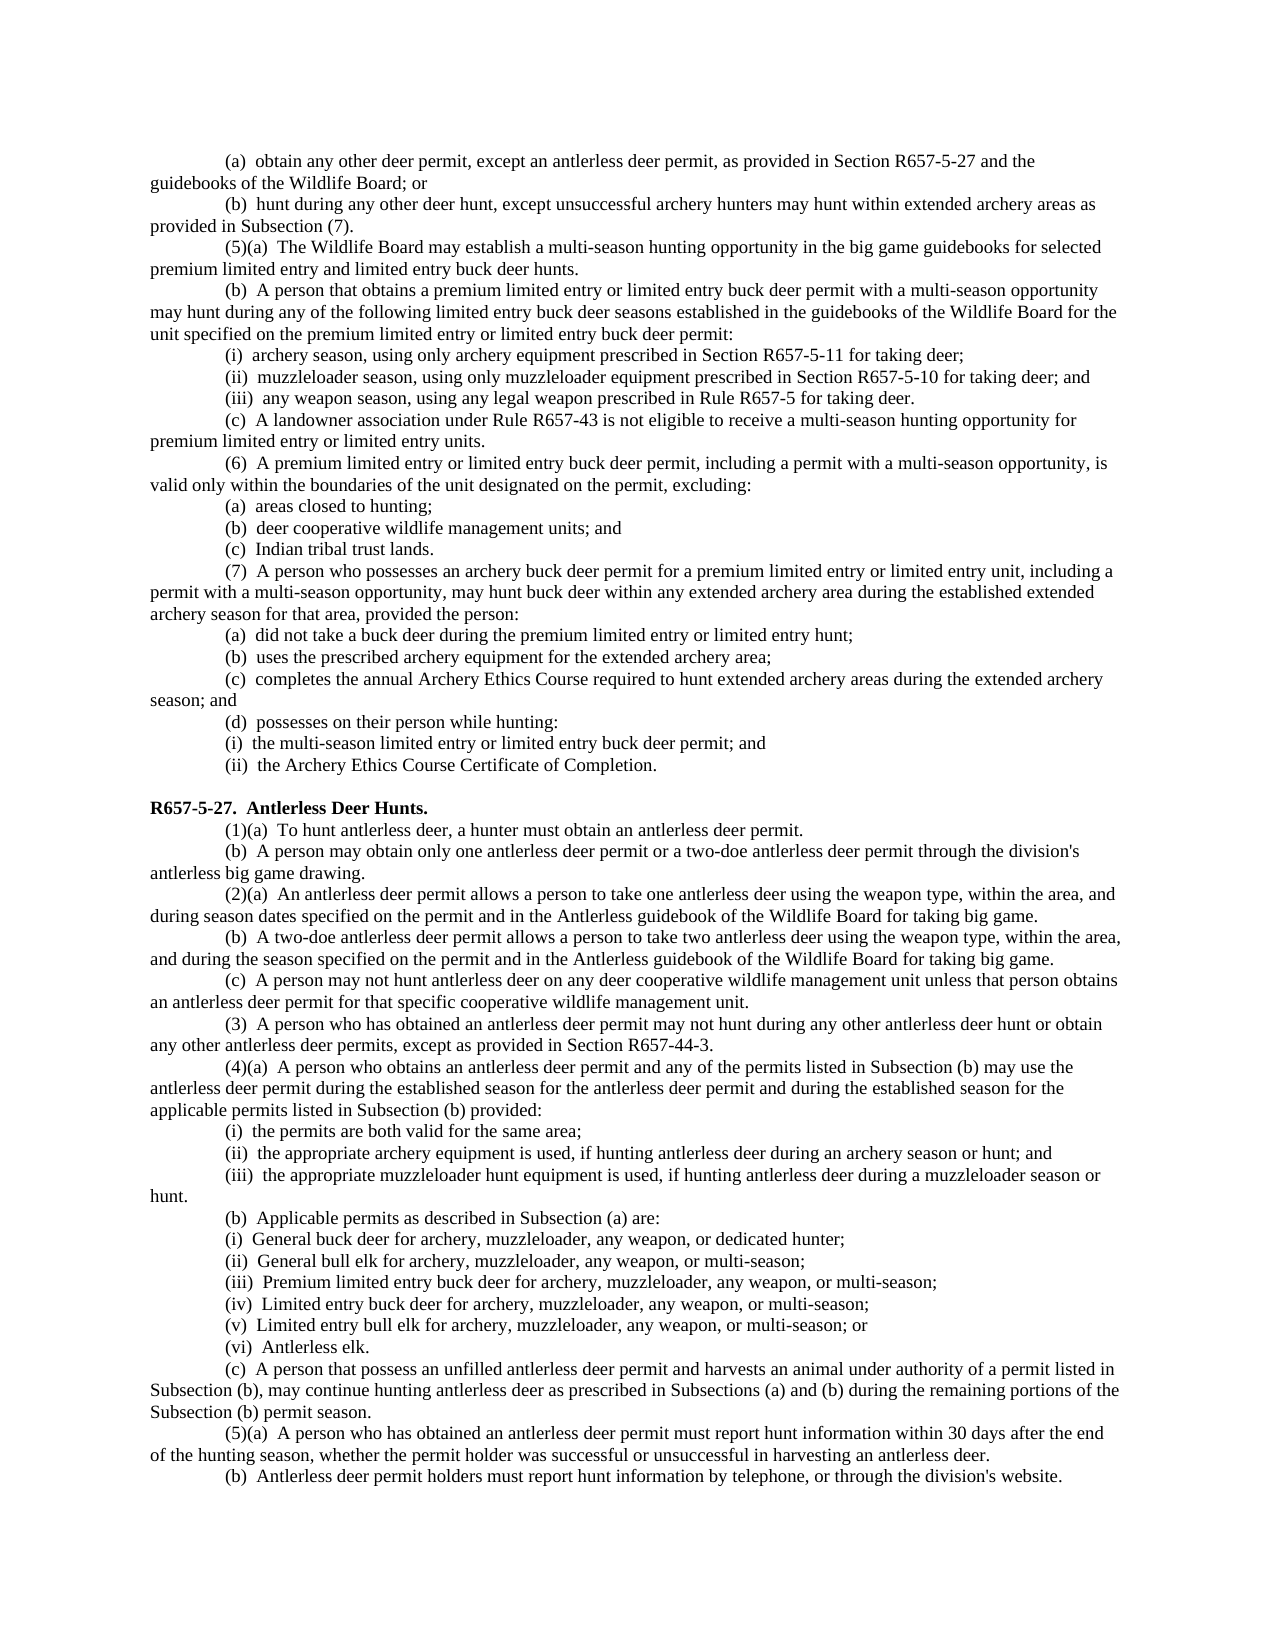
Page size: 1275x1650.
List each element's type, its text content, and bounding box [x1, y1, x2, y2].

text (b) uses the prescribed archery equipment for the extended archery area; [150, 646, 1125, 667]
text (a) obtain any other deer permit, except an antlerless deer permit, as provided in Section R657-5-27 and the guidebooks of the Wildlife Board; or [150, 150, 1125, 193]
text (iv) Limited entry buck deer for archery, muzzleloader, any weapon, or multi-season; [150, 1293, 1125, 1314]
text (vi) Antlerless elk. [150, 1336, 1125, 1357]
text (ii) the appropriate archery equipment is used, if hunting antlerless deer during an archery season or hunt; and [150, 1142, 1125, 1163]
text R657-5-27. Antlerless Deer Hunts. [150, 797, 1125, 818]
text (c) A person that possess an unfilled antlerless deer permit and harvests an animal under authority of a permit listed in Subsection (b), may continue hunting antlerless deer as prescribed in Subsections (a) and (b) during the remaining portions of the Subsection (b) permit season. [150, 1357, 1125, 1422]
text (ii) General bull elk for archery, muzzleloader, any weapon, or multi-season; [150, 1250, 1125, 1271]
text (i) the multi-season limited entry or limited entry buck deer permit; and [150, 732, 1125, 754]
text (i) archery season, using only archery equipment prescribed in Section R657-5-11 for taking deer; [150, 344, 1125, 366]
text (2)(a) An antlerless deer permit allows a person to take one antlerless deer using the weapon type, within the area, and during season dates specified on the permit and in the Antlerless guidebook of the Wildlife Board for taking big game. [150, 883, 1125, 926]
text (a) areas closed to hunting; [150, 495, 1125, 517]
text (5)(a) The Wildlife Board may establish a multi-season hunting opportunity in the big game guidebooks for selected premium limited entry and limited entry buck deer hunts. [150, 236, 1125, 279]
text (5)(a) A person who has obtained an antlerless deer permit must report hunt information within 30 days after the end of the hunting season, whether the permit holder was successful or unsuccessful in harvesting an antlerless deer. [150, 1422, 1125, 1465]
text (iii) Premium limited entry buck deer for archery, muzzleloader, any weapon, or multi-season; [150, 1271, 1125, 1293]
text (ii) muzzleloader season, using only muzzleloader equipment prescribed in Section R657-5-10 for taking deer; and [150, 366, 1125, 387]
text (i) General buck deer for archery, muzzleloader, any weapon, or dedicated hunter; [150, 1228, 1125, 1250]
text (i) the permits are both valid for the same area; [150, 1120, 1125, 1142]
text (4)(a) A person who obtains an antlerless deer permit and any of the permits listed in Subsection (b) may use the antlerless deer permit during the established season for the antlerless deer permit and during the established season for the applicable permits listed in Subsection (b) provided: [150, 1056, 1125, 1120]
text (b) A two-doe antlerless deer permit allows a person to take two antlerless deer using the weapon type, within the area, and during the season specified on the permit and in the Antlerless guidebook of the Wildlife Board for taking big game. [150, 926, 1125, 969]
text (b) A person that obtains a premium limited entry or limited entry buck deer permit with a multi-season opportunity may hunt during any of the following limited entry buck deer seasons established in the guidebooks of the Wildlife Board for the unit specified on the premium limited entry or limited entry buck deer permit: [150, 279, 1125, 344]
text (iii) the appropriate muzzleloader hunt equipment is used, if hunting antlerless deer during a muzzleloader season or hunt. [150, 1163, 1125, 1207]
text (c) Indian tribal trust lands. [150, 538, 1125, 560]
text (a) did not take a buck deer during the premium limited entry or limited entry hunt; [150, 624, 1125, 646]
text (7) A person who possesses an archery buck deer permit for a premium limited entry or limited entry unit, including a permit with a multi-season opportunity, may hunt buck deer within any extended archery area during the established extended archery season for that area, provided the person: [150, 560, 1125, 624]
text (b) deer cooperative wildlife management units; and [150, 517, 1125, 538]
text (3) A person who has obtained an antlerless deer permit may not hunt during any other antlerless deer hunt or obtain any other antlerless deer permits, except as provided in Section R657-44-3. [150, 1012, 1125, 1056]
text (iii) any weapon season, using any legal weapon prescribed in Rule R657-5 for taking deer. [150, 387, 1125, 409]
text (1)(a) To hunt antlerless deer, a hunter must obtain an antlerless deer permit. [150, 818, 1125, 840]
text (c) A person may not hunt antlerless deer on any deer cooperative wildlife management unit unless that person obtains an antlerless deer permit for that specific cooperative wildlife management unit. [150, 969, 1125, 1012]
text (v) Limited entry bull elk for archery, muzzleloader, any weapon, or multi-season; or [150, 1314, 1125, 1336]
text (b) A person may obtain only one antlerless deer permit or a two-doe antlerless deer permit through the division's antlerless big game drawing. [150, 840, 1125, 883]
text (6) A premium limited entry or limited entry buck deer permit, including a permit with a multi-season opportunity, is valid only within the boundaries of the unit designated on the permit, excluding: [150, 452, 1125, 495]
text (b) Antlerless deer permit holders must report hunt information by telephone, or through the division's website. [150, 1465, 1125, 1487]
text (c) A landowner association under Rule R657-43 is not eligible to receive a multi-season hunting opportunity for premium limited entry or limited entry units. [150, 409, 1125, 452]
text (d) possesses on their person while hunting: [150, 711, 1125, 732]
text (c) completes the annual Archery Ethics Course required to hunt extended archery areas during the extended archery season; and [150, 667, 1125, 711]
text (b) Applicable permits as described in Subsection (a) are: [150, 1207, 1125, 1228]
text (b) hunt during any other deer hunt, except unsuccessful archery hunters may hunt within extended archery areas as provided in Subsection (7). [150, 193, 1125, 236]
text (ii) the Archery Ethics Course Certificate of Completion. [150, 754, 1125, 775]
